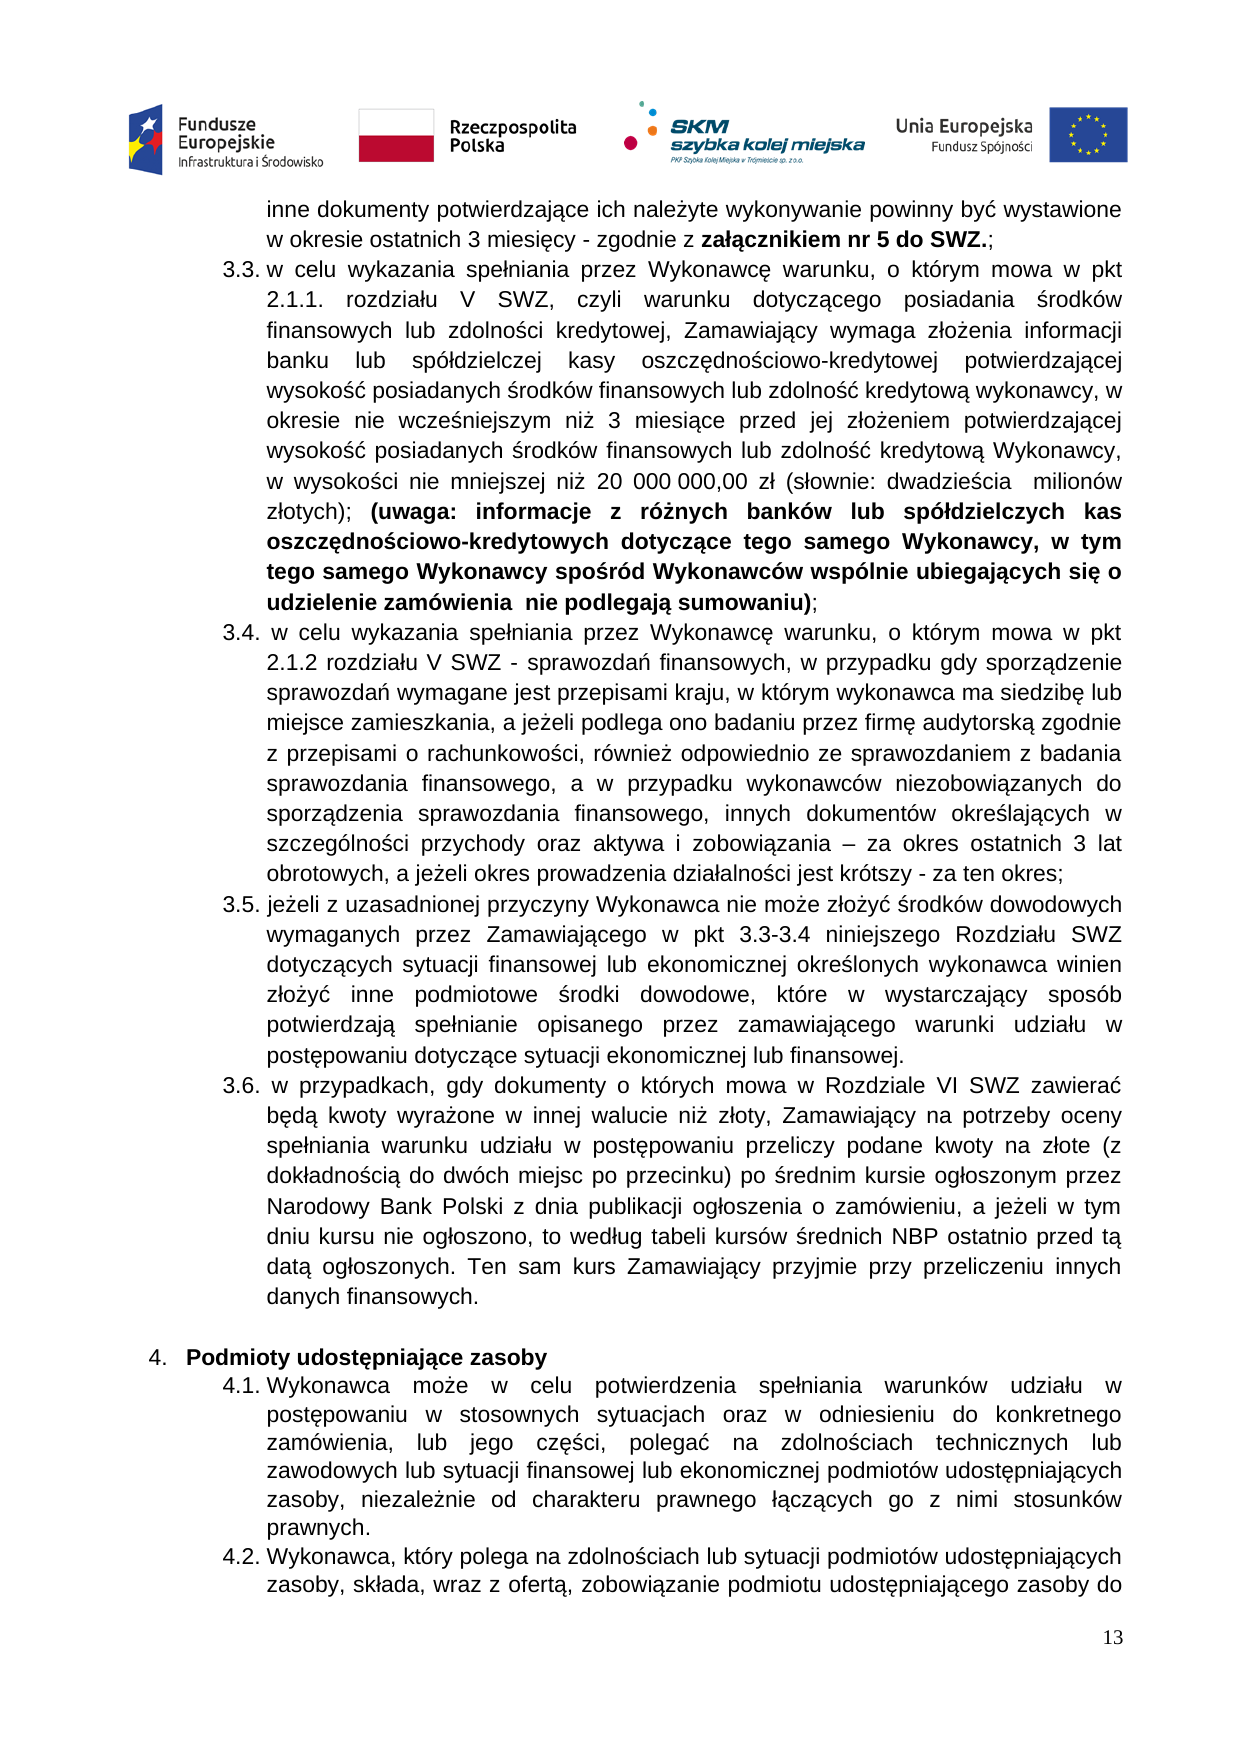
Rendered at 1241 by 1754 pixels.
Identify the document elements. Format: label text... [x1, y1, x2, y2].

picture [118, 73, 1144, 196]
text 3.6. w przypadkach, gdy dokumenty o których mowa w Rozdziale VI SWZ zawierać będą kwoty wyrażone w innej walucie niż złoty, Zamawiający na potrzeby oceny spełniania warunku udziału w postępowaniu przeliczy podane kwoty na złote (z dokładnością do dwóch miejsc po przecinku) po średnim kursie ogłoszonym przez Narodowy Bank Polski z dnia publikacji ogłoszenia o zamówieniu, a jeżeli w tym dniu kursu nie ogłoszono, to według tabeli kursów średnich NBP ostatnio przed tą datą ogłoszonych. Ten sam kurs Zamawiający przyjmie przy przeliczeniu innych danych finansowych. [222, 1072, 1122, 1309]
list Wykonawca może w celu potwierdzenia spełniania warunków udziału w postępowaniu w stosownych sytuacjach oraz w odniesieniu do konkretnego zamówienia, lub jego części, polegać na zdolnościach technicznych lub zawodowych lub sytuacji finansowej lub ekonomicznej podmiotów udostępniających zasoby, niezależnie od charakteru prawnego łączących go z nimi stosunków prawnych. [222, 1372, 1122, 1541]
list w celu wykazania spełniania przez Wykonawcę warunku, o którym mowa w pkt 2.1.1. rozdziału V SWZ, czyli warunku dotyczącego posiadania środków finansowych lub zdolności kredytowej, Zamawiający wymaga złożenia informacji banku lub spółdzielczej kasy oszczędnościowo-kredytowej potwierdzającej wysokość posiadanych środków finansowych lub zdolność kredytową wykonawcy, w okresie nie wcześniejszym niż 3 miesiące przed jej złożeniem potwierdzającej wysokość posiadanych środków finansowych lub zdolność kredytową Wykonawcy, w wysokości nie mniejszej niż 20 000 000,00 zł (słownie: dwadzieścia milionów złotych); (uwaga: informacje z różnych banków lub spółdzielczych kas oszczędnościowo-kredytowych dotyczące tego samego Wykonawcy, w tym tego samego Wykonawcy spośród Wykonawców wspólnie ubiegających się o udzielenie zamówienia nie podlegają sumowaniu); [222, 256, 1122, 615]
text 3.4. w celu wykazania spełniania przez Wykonawcę warunku, o którym mowa w pkt 2.1.2 rozdziału V SWZ - sprawozdań finansowych, w przypadku gdy sporządzenie sprawozdań wymagane jest przepisami kraju, w którym wykonawca ma siedzibę lub miejsce zamieszkania, a jeżeli podlega ono badaniu przez firmę audytorską zgodnie z przepisami o rachunkowości, również odpowiednio ze sprawozdaniem z badania sprawozdania finansowego, a w przypadku wykonawców niezobowiązanych do sporządzenia sprawozdania finansowego, innych dokumentów określających w szczególności przychody oraz aktywa i zobowiązania – za okres ostatnich 3 lat obrotowych, a jeżeli okres prowadzenia działalności jest krótszy - za ten okres; [222, 619, 1122, 887]
list Podmioty udostępniające zasoby [148, 1344, 1122, 1370]
text 3.5. jeżeli z uzasadnionej przyczyny Wykonawca nie może złożyć środków dowodowych wymaganych przez Zamawiającego w pkt 3.3-3.4 niniejszego Rozdziału SWZ dotyczących sytuacji finansowej lub ekonomicznej określonych wykonawca winien złożyć inne podmiotowe środki dowodowe, które w wystarczający sposób potwierdzają spełnianie opisanego przez zamawiającego warunki udziału w postępowaniu dotyczące sytuacji ekonomicznej lub finansowej. [222, 891, 1122, 1068]
